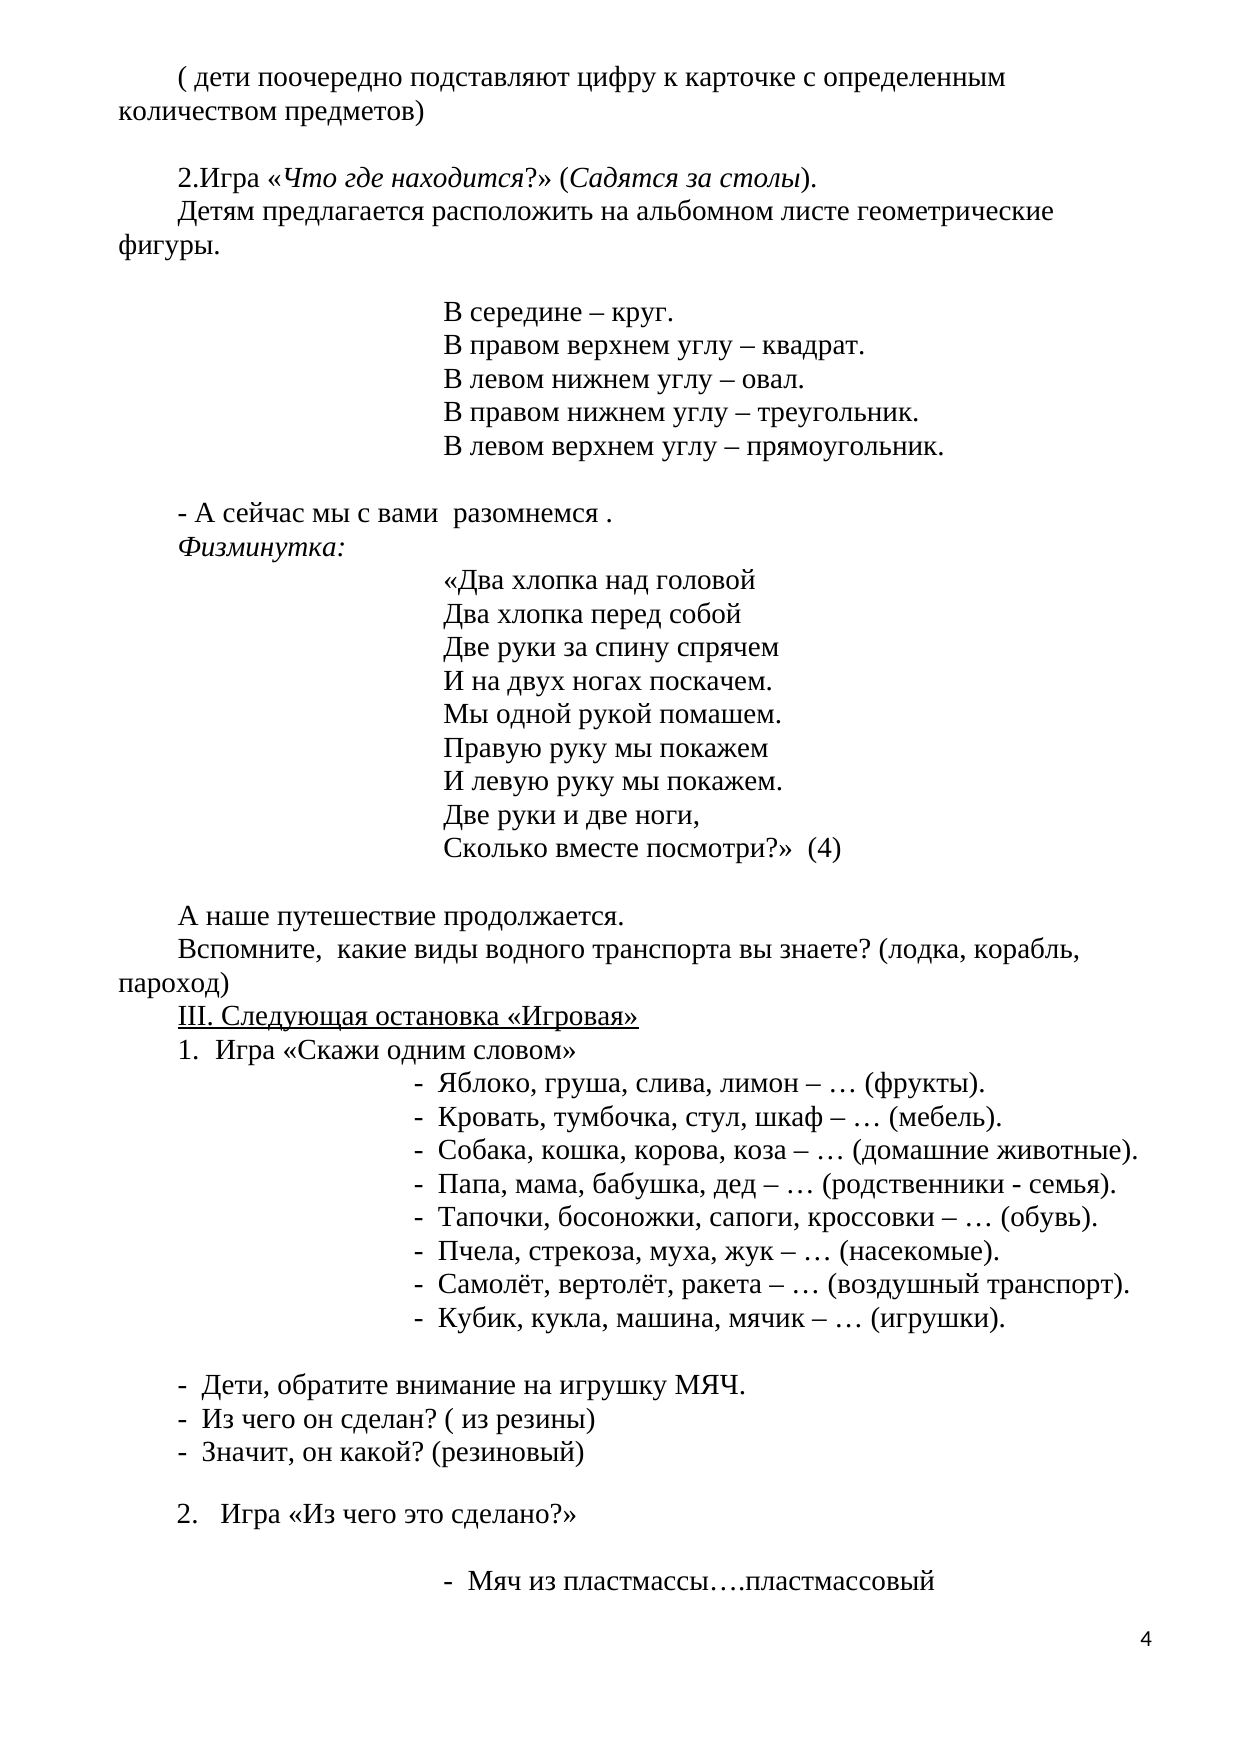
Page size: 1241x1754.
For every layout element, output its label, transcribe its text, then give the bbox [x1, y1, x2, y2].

text - Собака, кошка, корова, коза – … (домашние животные). [118, 1132, 1152, 1166]
text III. Следующая остановка «Игровая» [118, 998, 1152, 1032]
text - Самолёт, вертолёт, ракета – … (воздушный транспорт). [118, 1267, 1152, 1300]
text - Папа, мама, бабушка, дед – … (родственники - семья). [118, 1166, 1152, 1199]
text Детям предлагается расположить на альбомном листе геометрические фигуры. [118, 193, 1152, 260]
text ( дети поочередно подставляют цифру к карточке с определенным количеством предметов) [118, 59, 1152, 126]
list Игра «Скажи одним словом» [177, 1032, 1152, 1065]
text В правом нижнем углу – треугольник. [118, 394, 1152, 428]
text И левую руку мы покажем. [118, 763, 1152, 797]
text Два хлопка перед собой [118, 596, 1152, 629]
text Две руки и две ноги, [118, 797, 1152, 831]
text - Дети, обратите внимание на игрушку МЯЧ. [118, 1367, 1152, 1401]
text Вспомните, какие виды водного транспорта вы знаете? (лодка, корабль, пароход) [118, 931, 1152, 998]
text - А сейчас мы с вами разомнемся . [118, 495, 1152, 529]
text 2.Игра «Что где находится?» (Садятся за столы). [118, 160, 1152, 193]
text В середине – круг. [118, 294, 1152, 327]
text В левом верхнем углу – прямоугольник. [118, 428, 1152, 462]
text 2. Игра «Из чего это сделано?» [118, 1496, 1152, 1529]
text Сколько вместе посмотри?» (4) [118, 831, 1152, 864]
text Физминутка: [118, 529, 1152, 562]
text И на двух ногах поскачем. [118, 663, 1152, 696]
text - Кубик, кукла, машина, мячик – … (игрушки). [118, 1300, 1152, 1334]
text - Значит, он какой? (резиновый) [118, 1434, 1152, 1468]
text Правую руку мы покажем [118, 730, 1152, 763]
text А наше путешествие продолжается. [118, 898, 1152, 931]
text - Мяч из пластмассы….пластмассовый [118, 1563, 1152, 1596]
text - Из чего он сделан? ( из резины) [118, 1401, 1152, 1434]
text - Кровать, тумбочка, стул, шкаф – … (мебель). [118, 1099, 1152, 1132]
text «Два хлопка над головой [118, 562, 1152, 596]
text В правом верхнем углу – квадрат. [118, 327, 1152, 361]
text Две руки за спину спрячем [118, 629, 1152, 663]
text Мы одной рукой помашем. [118, 696, 1152, 730]
text - Тапочки, босоножки, сапоги, кроссовки – … (обувь). [118, 1199, 1152, 1233]
text - Пчела, стрекоза, муха, жук – … (насекомые). [118, 1233, 1152, 1267]
text В левом нижнем углу – овал. [118, 361, 1152, 394]
text - Яблоко, груша, слива, лимон – … (фрукты). [118, 1065, 1152, 1099]
